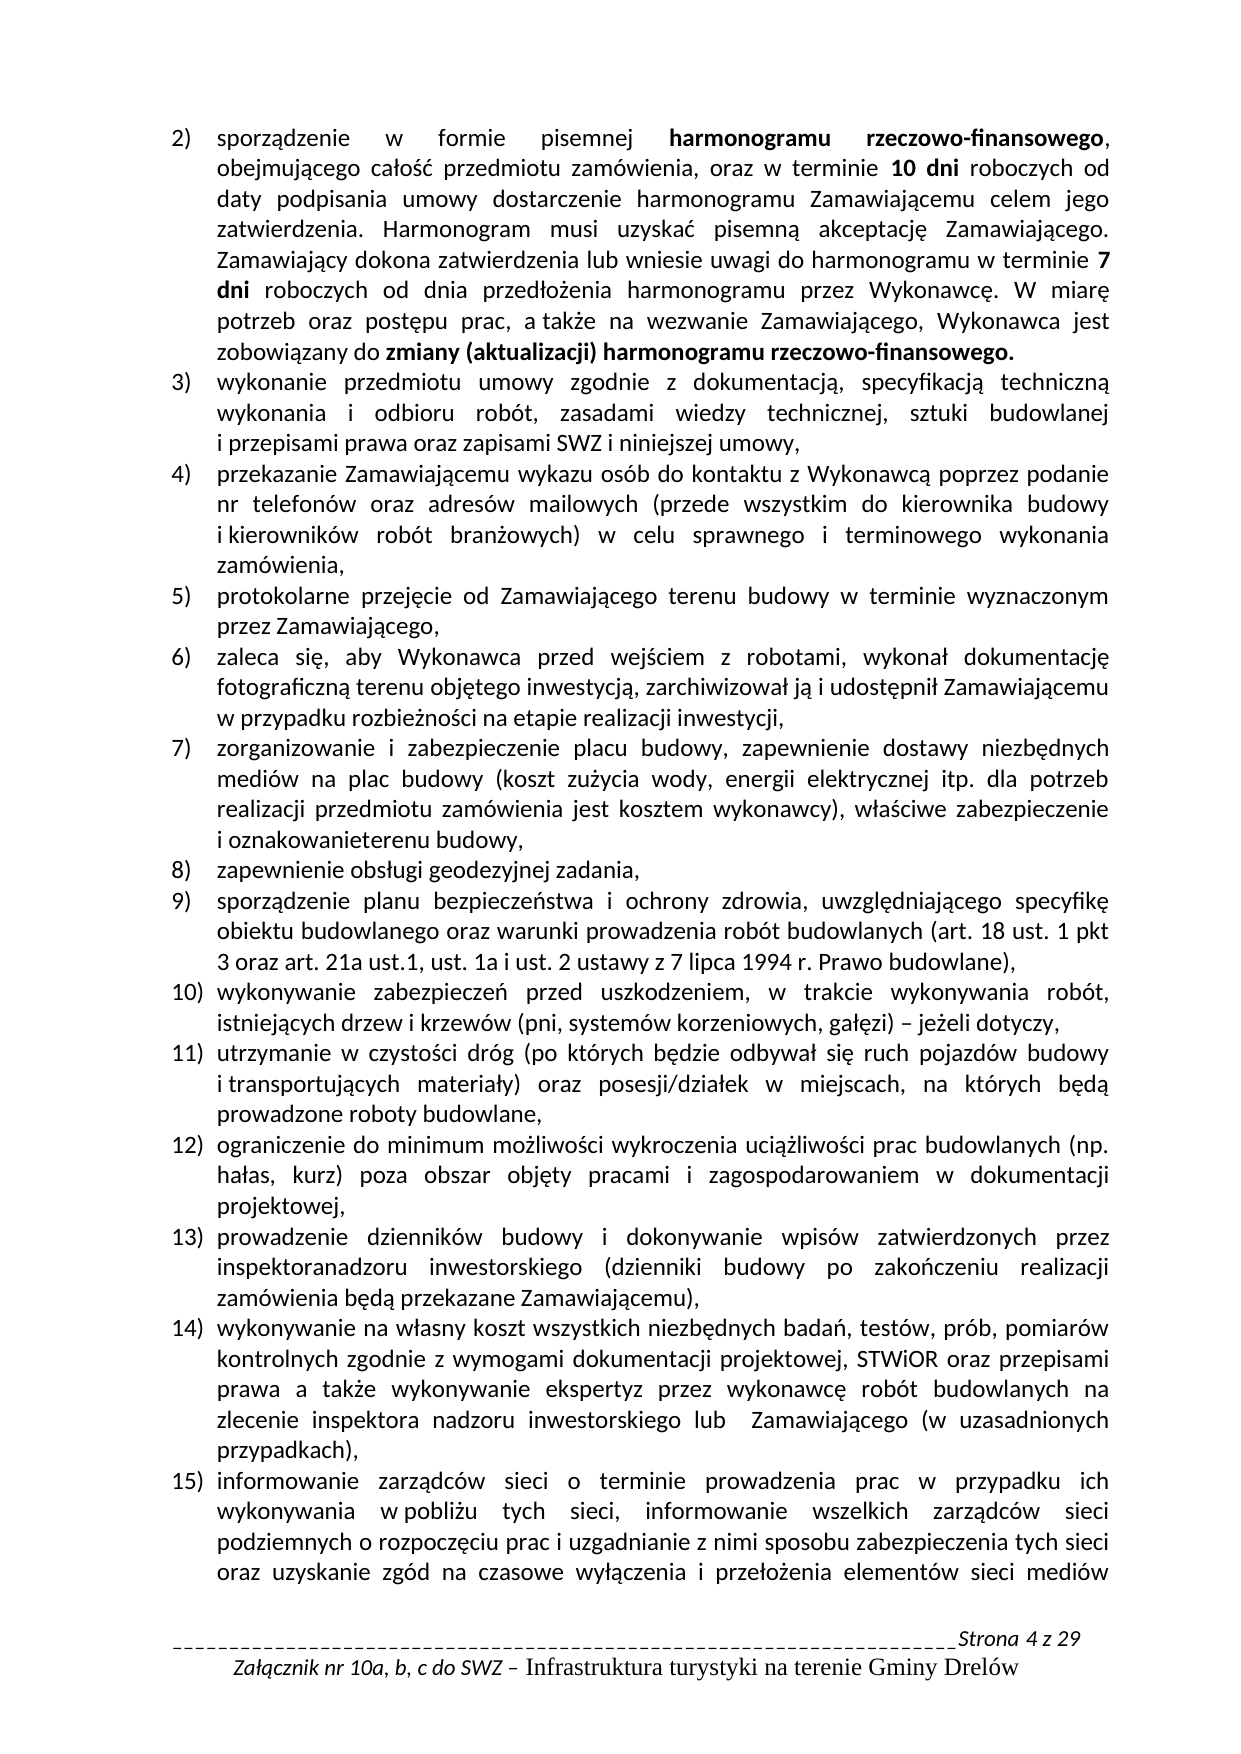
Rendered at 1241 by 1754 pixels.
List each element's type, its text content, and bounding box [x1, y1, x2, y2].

list sporządzenie planu bezpieczeństwa i ochrony zdrowia, uwzględniającego specyfikę obiektu budowlanego oraz warunki prowadzenia robót budowlanych (art. 18 ust. 1 pkt 3 oraz art. 21a ust.1, ust. 1a i ust. 2 ustawy z 7 lipca 1994 r. Prawo budowlane), [171, 885, 1110, 977]
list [171, 1465, 1110, 1587]
list utrzymanie w czystości dróg (po których będzie odbywał się ruch pojazdów budowy i transportujących materiały) oraz posesji/działek w miejscach, na których będą prowadzone roboty budowlane, [171, 1038, 1110, 1129]
list zapewnienie obsługi geodezyjnej zadania, [171, 854, 1110, 885]
list wykonywanie na własny koszt wszystkich niezbędnych badań, testów, prób, pomiarów kontrolnych zgodnie z wymogami dokumentacji projektowej, STWiOR oraz przepisami prawa a także wykonywanie ekspertyz przez wykonawcę robót budowlanych na zlecenie inspektora nadzoru inwestorskiego lub Zamawiającego (w uzasadnionych przypadkach), [171, 1312, 1110, 1465]
list wykonanie przedmiotu umowy zgodnie z dokumentacją, specyfikacją techniczną wykonania i odbioru robót, zasadami wiedzy technicznej, sztuki budowlanej i przepisami prawa oraz zapisami SWZ i niniejszej umowy, [171, 366, 1110, 458]
list zaleca się, aby Wykonawca przed wejściem z robotami, wykonał dokumentację fotograficzną terenu objętego inwestycją, zarchiwizował ją i udostępnił Zamawiającemu w przypadku rozbieżności na etapie realizacji inwestycji, [171, 641, 1110, 732]
list protokolarne przejęcie od Zamawiającego terenu budowy w terminie wyznaczonym przez Zamawiającego, [171, 580, 1110, 641]
list zorganizowanie i zabezpieczenie placu budowy, zapewnienie dostawy niezbędnych mediów na plac budowy (koszt zużycia wody, energii elektrycznej itp. dla potrzeb realizacji przedmiotu zamówienia jest kosztem wykonawcy), właściwe zabezpieczenie i oznakowanieterenu budowy, [171, 732, 1110, 854]
list sporządzenie w formie pisemnej harmonogramu rzeczowo-finansowego, obejmującego całość przedmiotu zamówienia, oraz w terminie 10 dni roboczych od daty podpisania umowy dostarczenie harmonogramu Zamawiającemu celem jego zatwierdzenia. Harmonogram musi uzyskać pisemną akceptację Zamawiającego. Zamawiający dokona zatwierdzenia lub wniesie uwagi do harmonogramu w terminie 7 dni roboczych od dnia przedłożenia harmonogramu przez Wykonawcę. W miarę potrzeb oraz postępu prac, a także na wezwanie Zamawiającego, Wykonawca jest zobowiązany do zmiany (aktualizacji) harmonogramu rzeczowo-finansowego. [171, 122, 1110, 366]
list prowadzenie dzienników budowy i dokonywanie wpisów zatwierdzonych przez inspektoranadzoru inwestorskiego (dzienniki budowy po zakończeniu realizacji zamówienia będą przekazane Zamawiającemu), [171, 1221, 1110, 1312]
list wykonywanie zabezpieczeń przed uszkodzeniem, w trakcie wykonywania robót, istniejących drzew i krzewów (pni, systemów korzeniowych, gałęzi) – jeżeli dotyczy, [171, 977, 1110, 1038]
list przekazanie Zamawiającemu wykazu osób do kontaktu z Wykonawcą poprzez podanie nr telefonów oraz adresów mailowych (przede wszystkim do kierownika budowy i kierowników robót branżowych) w celu sprawnego i terminowego wykonania zamówienia, [171, 458, 1110, 580]
list ograniczenie do minimum możliwości wykroczenia uciążliwości prac budowlanych (np. hałas, kurz) poza obszar objęty pracami i zagospodarowaniem w dokumentacji projektowej, [171, 1129, 1110, 1221]
